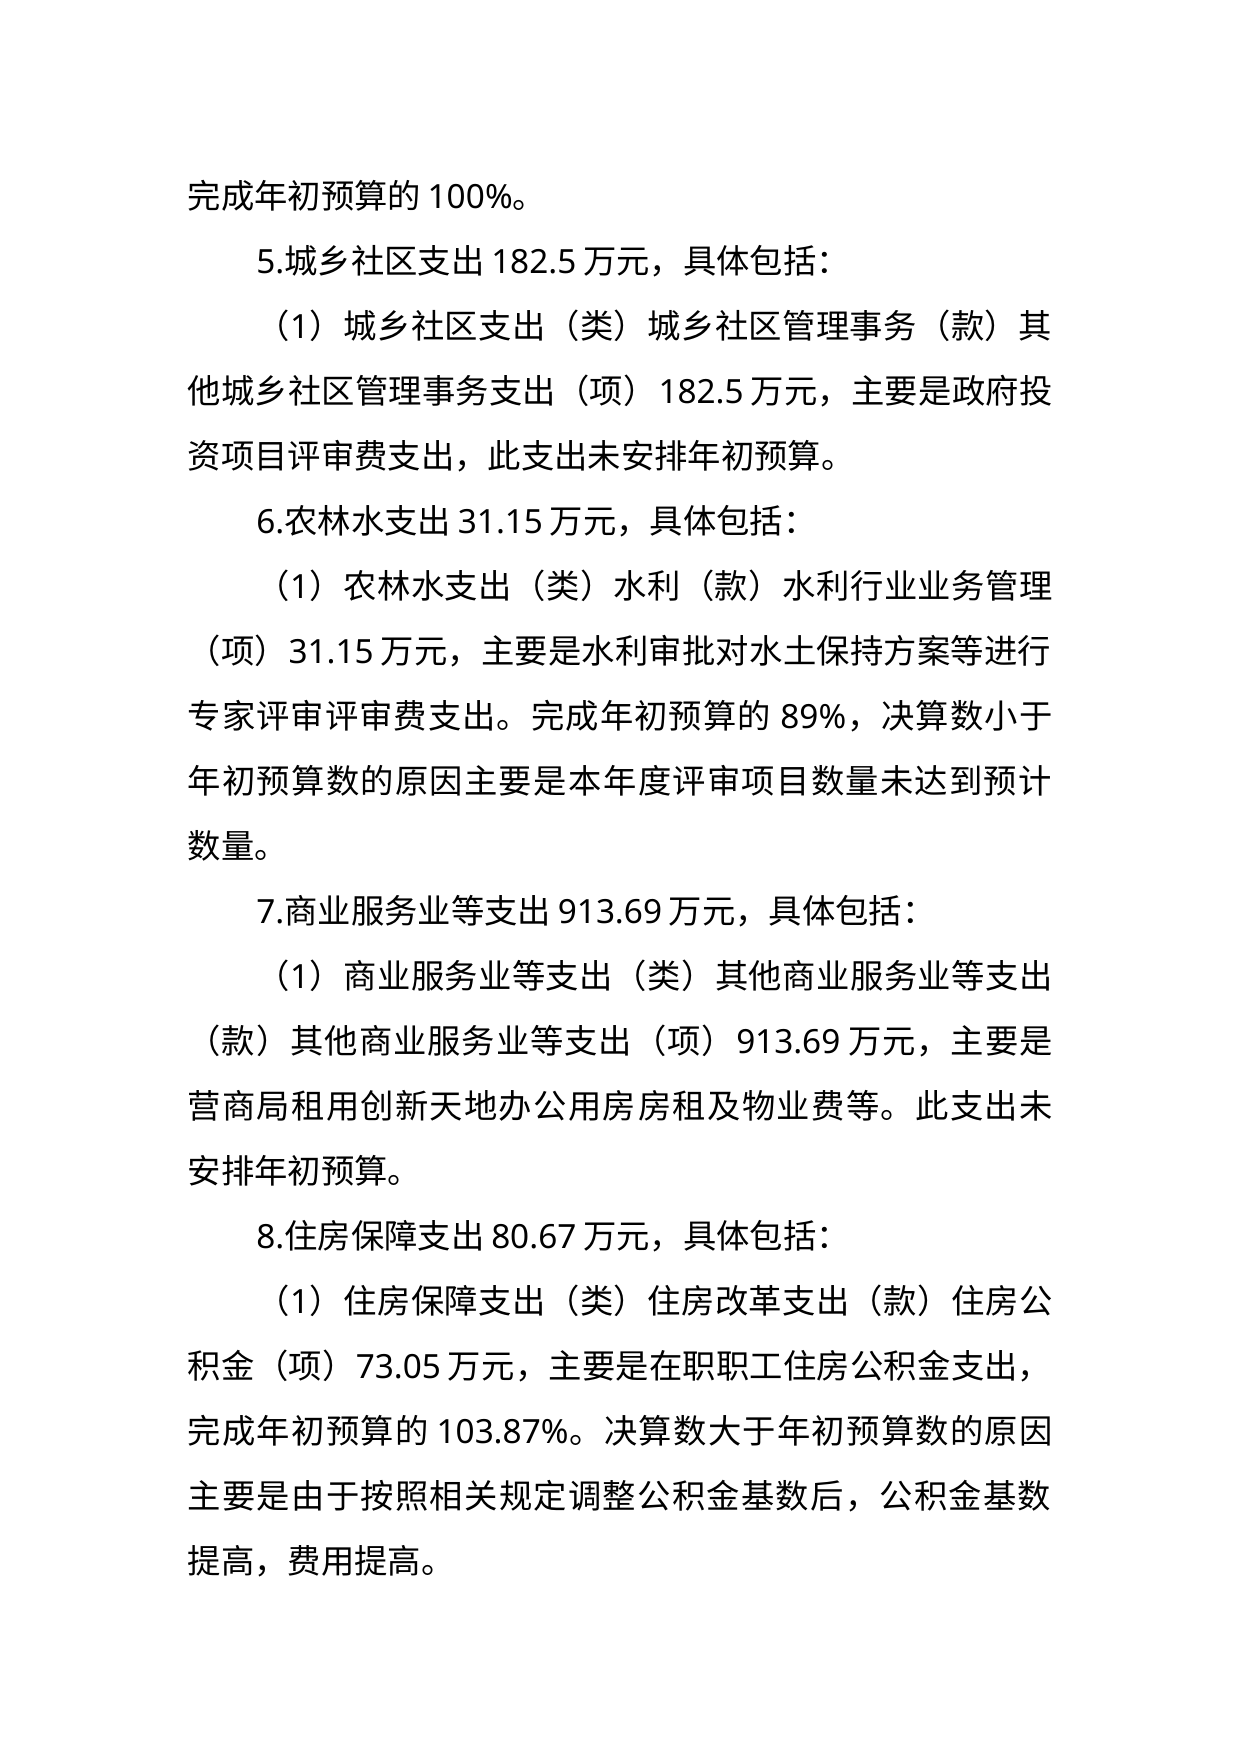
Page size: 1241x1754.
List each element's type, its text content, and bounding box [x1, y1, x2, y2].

text 5.城乡社区支出182.5万元，具体包括： [187, 227, 1053, 292]
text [187, 162, 1053, 227]
text （1）城乡社区支出（类）城乡社区管理事务（款）其他城乡社区管理事务支出（项）182.5万元，主要是政府投资项目评审费支出，此支出未安排年初预算。 [187, 292, 1053, 487]
text （1）商业服务业等支出（类）其他商业服务业等支出（款）其他商业服务业等支出（项）913.69万元，主要是营商局租用创新天地办公用房房租及物业费等。此支出未安排年初预算。 [187, 942, 1053, 1202]
text 8.住房保障支出80.67万元，具体包括： [187, 1202, 1053, 1267]
text （1）住房保障支出（类）住房改革支出（款）住房公积金（项）73.05万元，主要是在职职工住房公积金支出，完成年初预算的103.87%。决算数大于年初预算数的原因主要是由于按照相关规定调整公积金基数后，公积金基数提高，费用提高。 [187, 1267, 1053, 1592]
text 7.商业服务业等支出913.69万元，具体包括： [187, 877, 1053, 942]
text 6.农林水支出31.15万元，具体包括： [187, 487, 1053, 552]
text （1）农林水支出（类）水利（款）水利行业业务管理（项）31.15万元，主要是水利审批对水土保持方案等进行专家评审评审费支出。完成年初预算的89%，决算数小于年初预算数的原因主要是本年度评审项目数量未达到预计数量。 [187, 552, 1053, 877]
